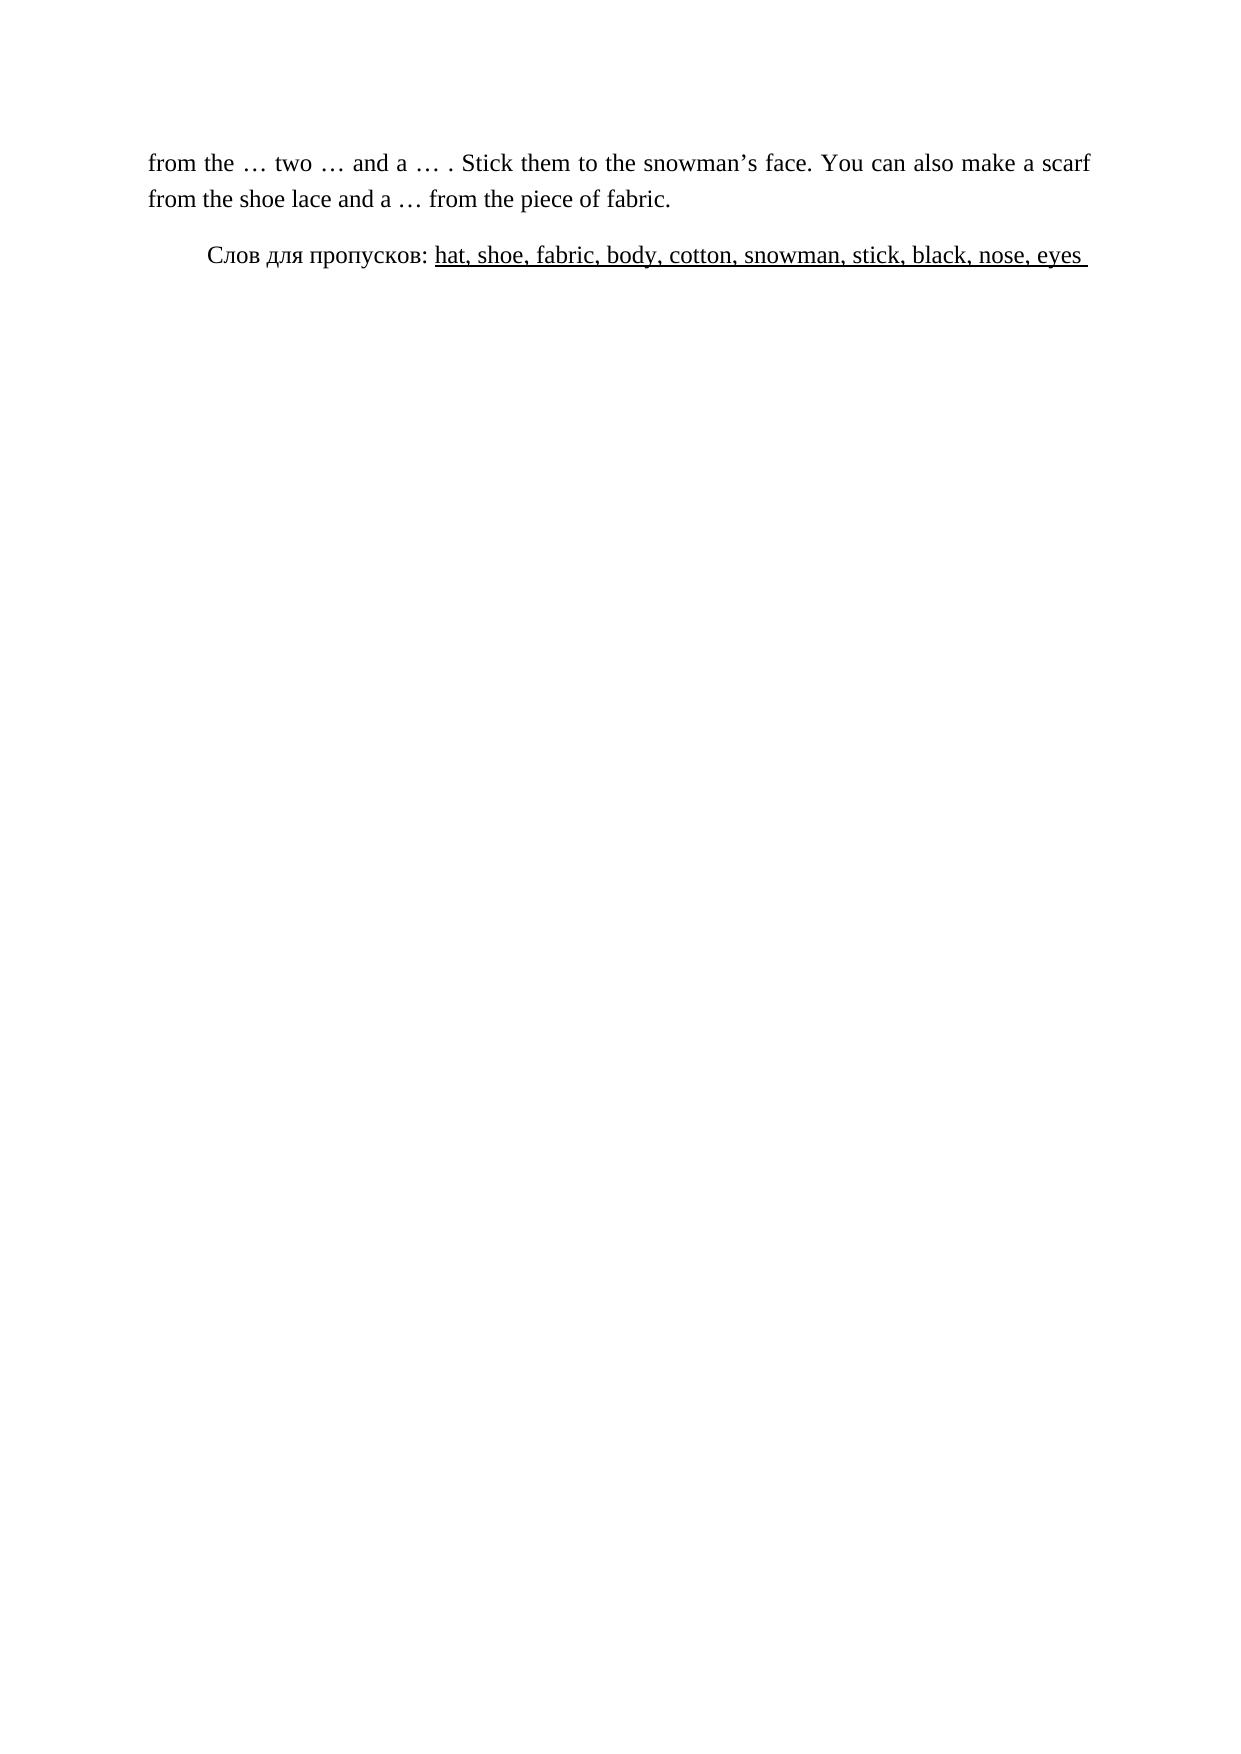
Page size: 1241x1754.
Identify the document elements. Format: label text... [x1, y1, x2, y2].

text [148, 148, 1092, 212]
text Слов для пропусков: hat, shoe, fabric, body, cotton, snowman, stick, black, nose, eyes [148, 240, 1092, 269]
